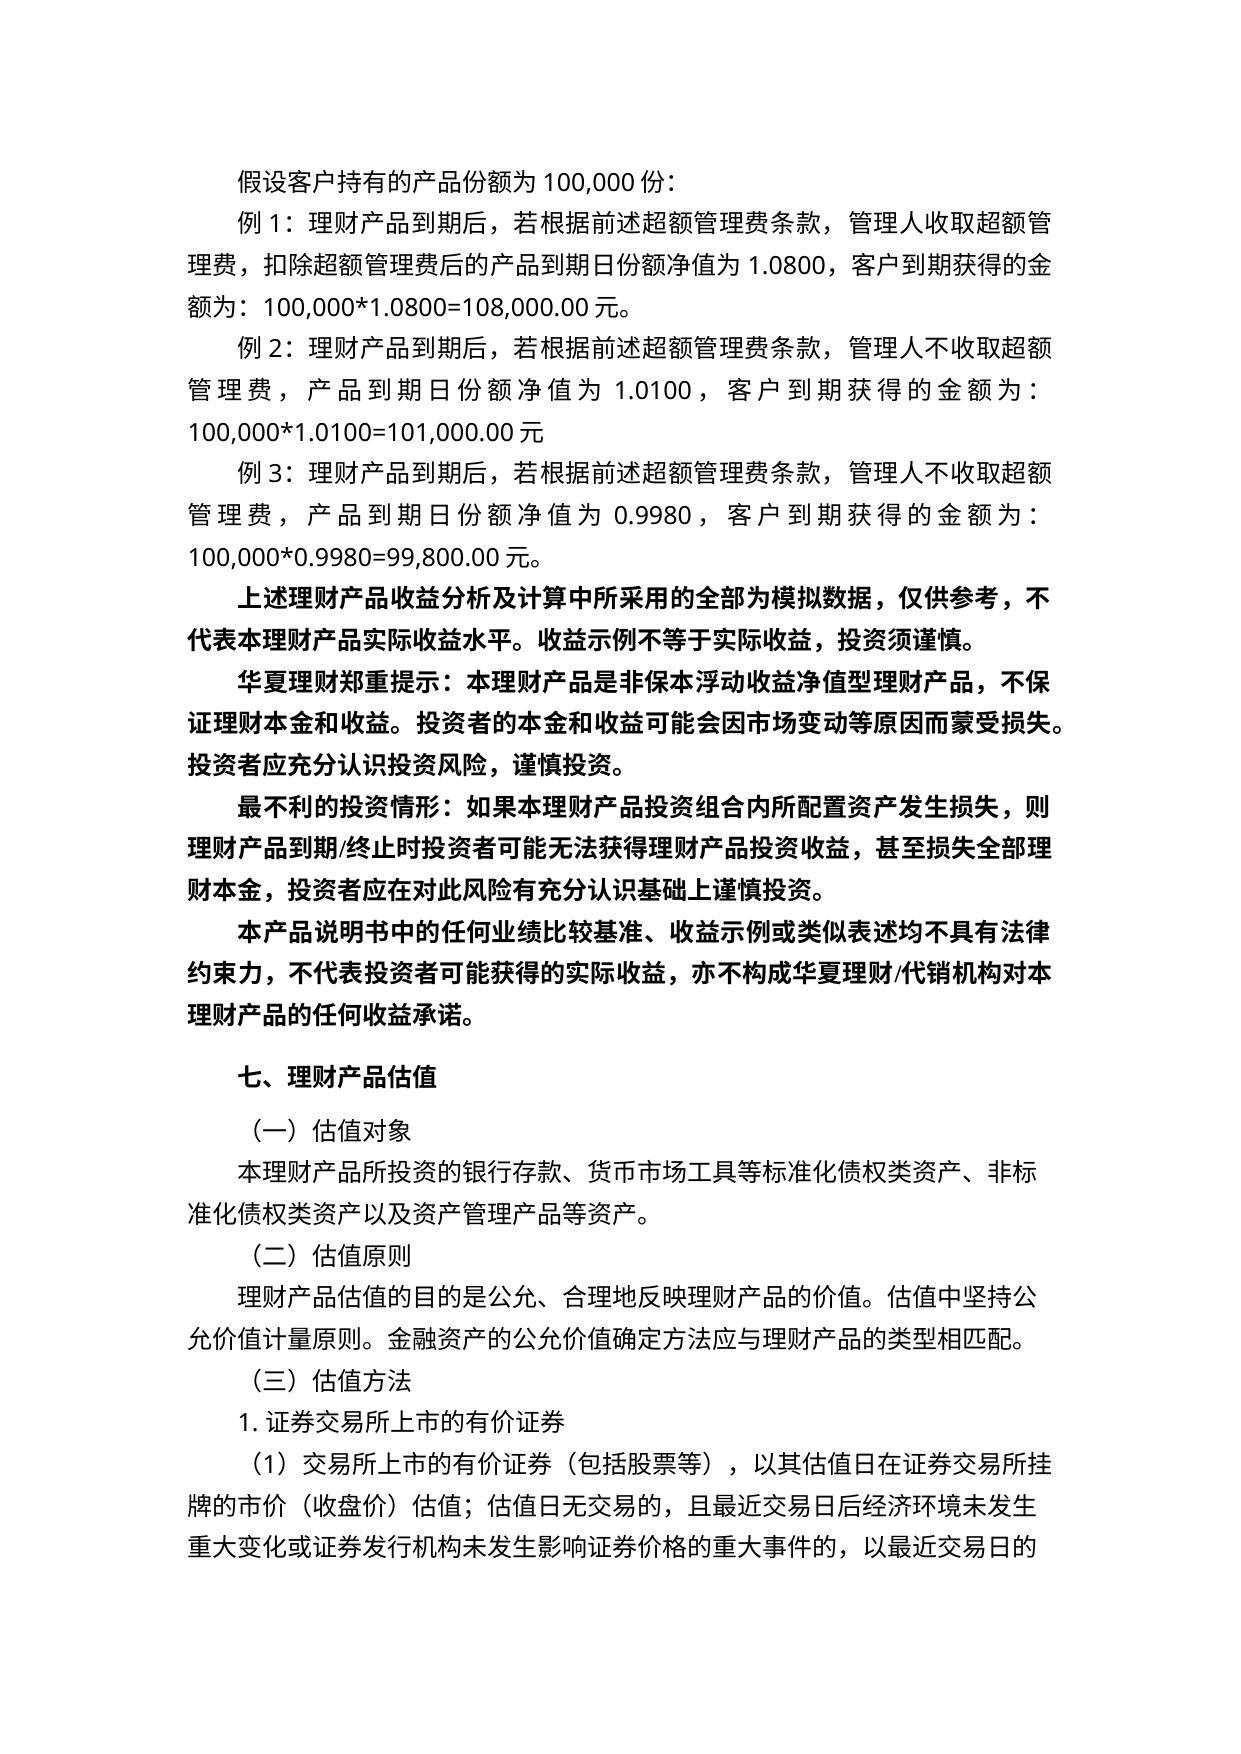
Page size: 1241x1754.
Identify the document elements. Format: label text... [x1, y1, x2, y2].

text （一）估值对象 [187, 1111, 1053, 1147]
text 本产品说明书中的任何业绩比较基准、收益示例或类似表述均不具有法律约束力，不代表投资者可能获得的实际收益，亦不构成华夏理财/代销机构对本理财产品的任何收益承诺。 [187, 912, 1053, 1032]
text 假设客户持有的产品份额为100,000份： [187, 162, 1053, 198]
text （三）估值方法 [187, 1361, 1053, 1397]
text 例1：理财产品到期后，若根据前述超额管理费条款，管理人收取超额管理费，扣除超额管理费后的产品到期日份额净值为1.0800，客户到期获得的金额为：100,000*1.0800=108,000.00元。 [187, 204, 1053, 323]
text 本理财产品所投资的银行存款、货币市场工具等标准化债权类资产、非标准化债权类资产以及资产管理产品等资产。 [187, 1153, 1053, 1231]
text 上述理财产品收益分析及计算中所采用的全部为模拟数据，仅供参考，不代表本理财产品实际收益水平。收益示例不等于实际收益，投资须谨慎。 [187, 579, 1053, 657]
text 例2：理财产品到期后，若根据前述超额管理费条款，管理人不收取超额管理费，产品到期日份额净值为1.0100，客户到期获得的金额为：100,000*1.0100=101,000.00元 [187, 329, 1053, 448]
text 例3：理财产品到期后，若根据前述超额管理费条款，管理人不收取超额管理费，产品到期日份额净值为0.9980，客户到期获得的金额为：100,000*0.9980=99,800.00元。 [187, 454, 1053, 573]
text （二）估值原则 [187, 1236, 1053, 1272]
text 最不利的投资情形：如果本理财产品投资组合内所配置资产发生损失，则理财产品到期/终止时投资者可能无法获得理财产品投资收益，甚至损失全部理财本金，投资者应在对此风险有充分认识基础上谨慎投资。 [187, 787, 1053, 907]
text 七、理财产品估值 [187, 1053, 1053, 1095]
text 理财产品估值的目的是公允、合理地反映理财产品的价值。估值中坚持公允价值计量原则。金融资产的公允价值确定方法应与理财产品的类型相匹配。 [187, 1278, 1053, 1356]
text 华夏理财郑重提示：本理财产品是非保本浮动收益净值型理财产品，不保证理财本金和收益。投资者的本金和收益可能会因市场变动等原因而蒙受损失。投资者应充分认识投资风险，谨慎投资。 [187, 662, 1053, 782]
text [187, 1444, 1053, 1564]
text 1. 证券交易所上市的有价证券 [187, 1403, 1053, 1439]
